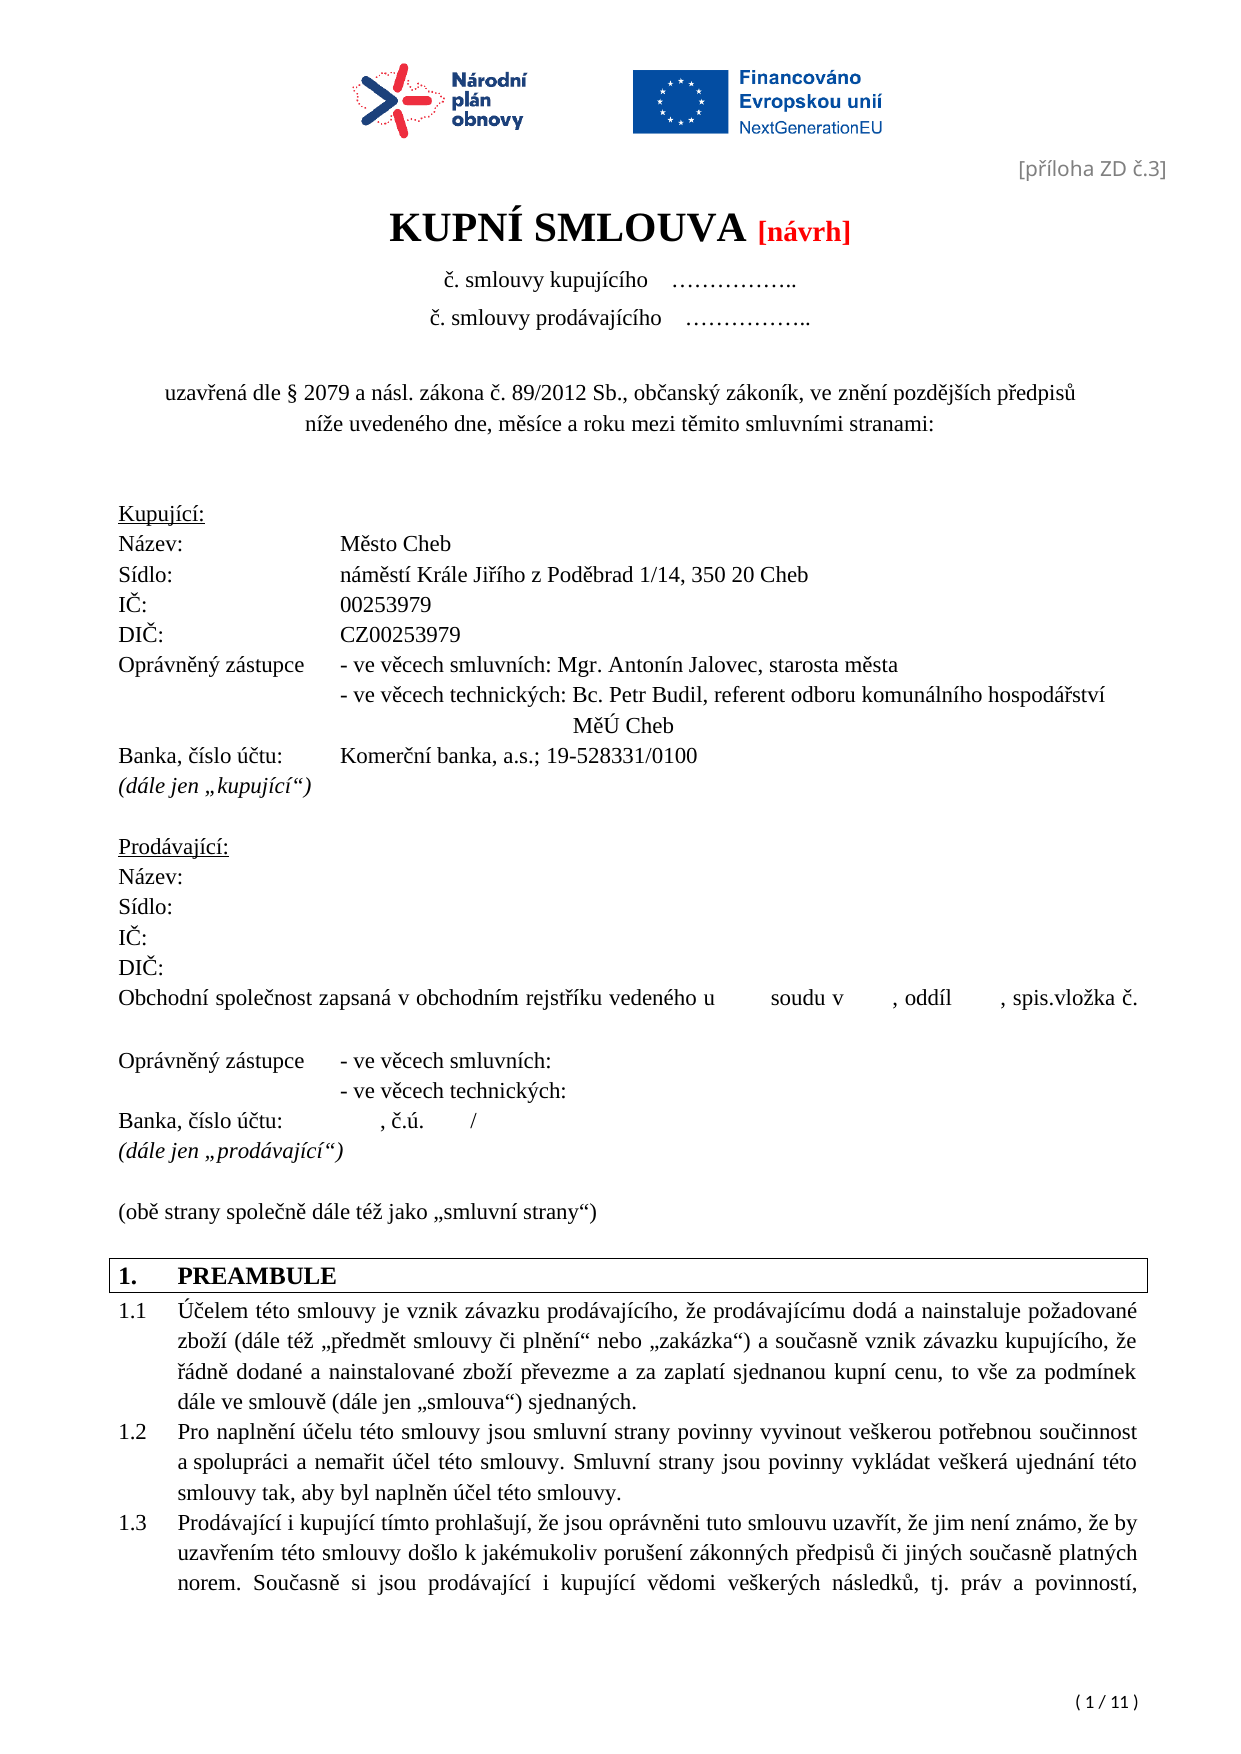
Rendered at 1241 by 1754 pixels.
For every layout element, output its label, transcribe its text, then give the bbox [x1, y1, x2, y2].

list níže uvedeného dne, měsíce a roku mezi těmito smluvními stranami: [118, 410, 1122, 436]
list (dále jen „kupující“) [118, 772, 1138, 799]
list Kupující: [118, 500, 1138, 527]
list Banka, číslo účtu: Komerční banka, a.s.; 19-528331/0100 [118, 742, 1138, 769]
list Název: [118, 863, 1138, 889]
text Účelem této smlouvy je vznik závazku prodávajícího, že prodávajícímu dodá a nainstaluje požadované zboží (dále též „předmět smlouvy či plnění“ nebo „zakázka“) a současně vznik závazku kupujícího, že řádně dodané a nainstalované zboží převezme a za zaplatí sjednanou kupní cenu, to vše za podmínek dále ve smlouvě (dále jen „smlouva“) sjednaných. [118, 1297, 1138, 1414]
picture [341, 55, 543, 147]
list MěÚ Cheb [118, 712, 1138, 738]
list IČ: 00253979 [118, 591, 1138, 617]
list - ve věcech technických: Bc. Petr Budil, referent odboru komunálního hospodářství [118, 682, 1138, 708]
subtitle PREAMBULE [110, 1259, 1147, 1292]
list č. smlouvy kupujícího …………….. [118, 266, 1122, 292]
text Pro naplnění účelu této smlouvy jsou smluvní strany povinny vyvinout veškerou potřebnou součinnost a spolupráci a nemařit účel této smlouvy. Smluvní strany jsou povinny vykládat veškerá ujednání této smlouvy tak, aby byl naplněn účel této smlouvy. [118, 1418, 1138, 1505]
list Oprávněný zástupce - ve věcech smluvních: Mgr. Antonín Jalovec, starosta města [118, 651, 1138, 678]
list č. smlouvy prodávajícího …………….. [118, 304, 1122, 330]
list - ve věcech technických: [118, 1077, 1138, 1103]
list Sídlo: [118, 893, 1138, 920]
title KUPNÍ SMLOUVA [návrh] [118, 202, 1122, 250]
list Sídlo: náměstí Krále Jiřího z Poděbrad 1/14, 350 20 Cheb [118, 561, 1138, 587]
list (obě strany společně dále též jako „smluvní strany“) [118, 1198, 1138, 1224]
list Banka, číslo účtu: , č.ú. / [118, 1107, 1138, 1133]
list uzavřená dle § 2079 a násl. zákona č. 89/2012 Sb., občanský zákoník, ve znění pozdějších předpisů [118, 379, 1122, 406]
list Oprávněný zástupce - ve věcech smluvních: [118, 1047, 1138, 1073]
list IČ: [118, 923, 1138, 950]
list Prodávající: [118, 833, 1138, 859]
list Název: Město Cheb [118, 531, 1138, 557]
list (dále jen „prodávající“) [118, 1137, 1138, 1164]
list DIČ: CZ00253979 [118, 621, 1138, 647]
list Obchodní společnost zapsaná v obchodním rejstříku vedeného u soudu v , oddíl , spis.vložka č. [118, 984, 1138, 1042]
list DIČ: [118, 954, 1138, 980]
picture [624, 64, 899, 138]
